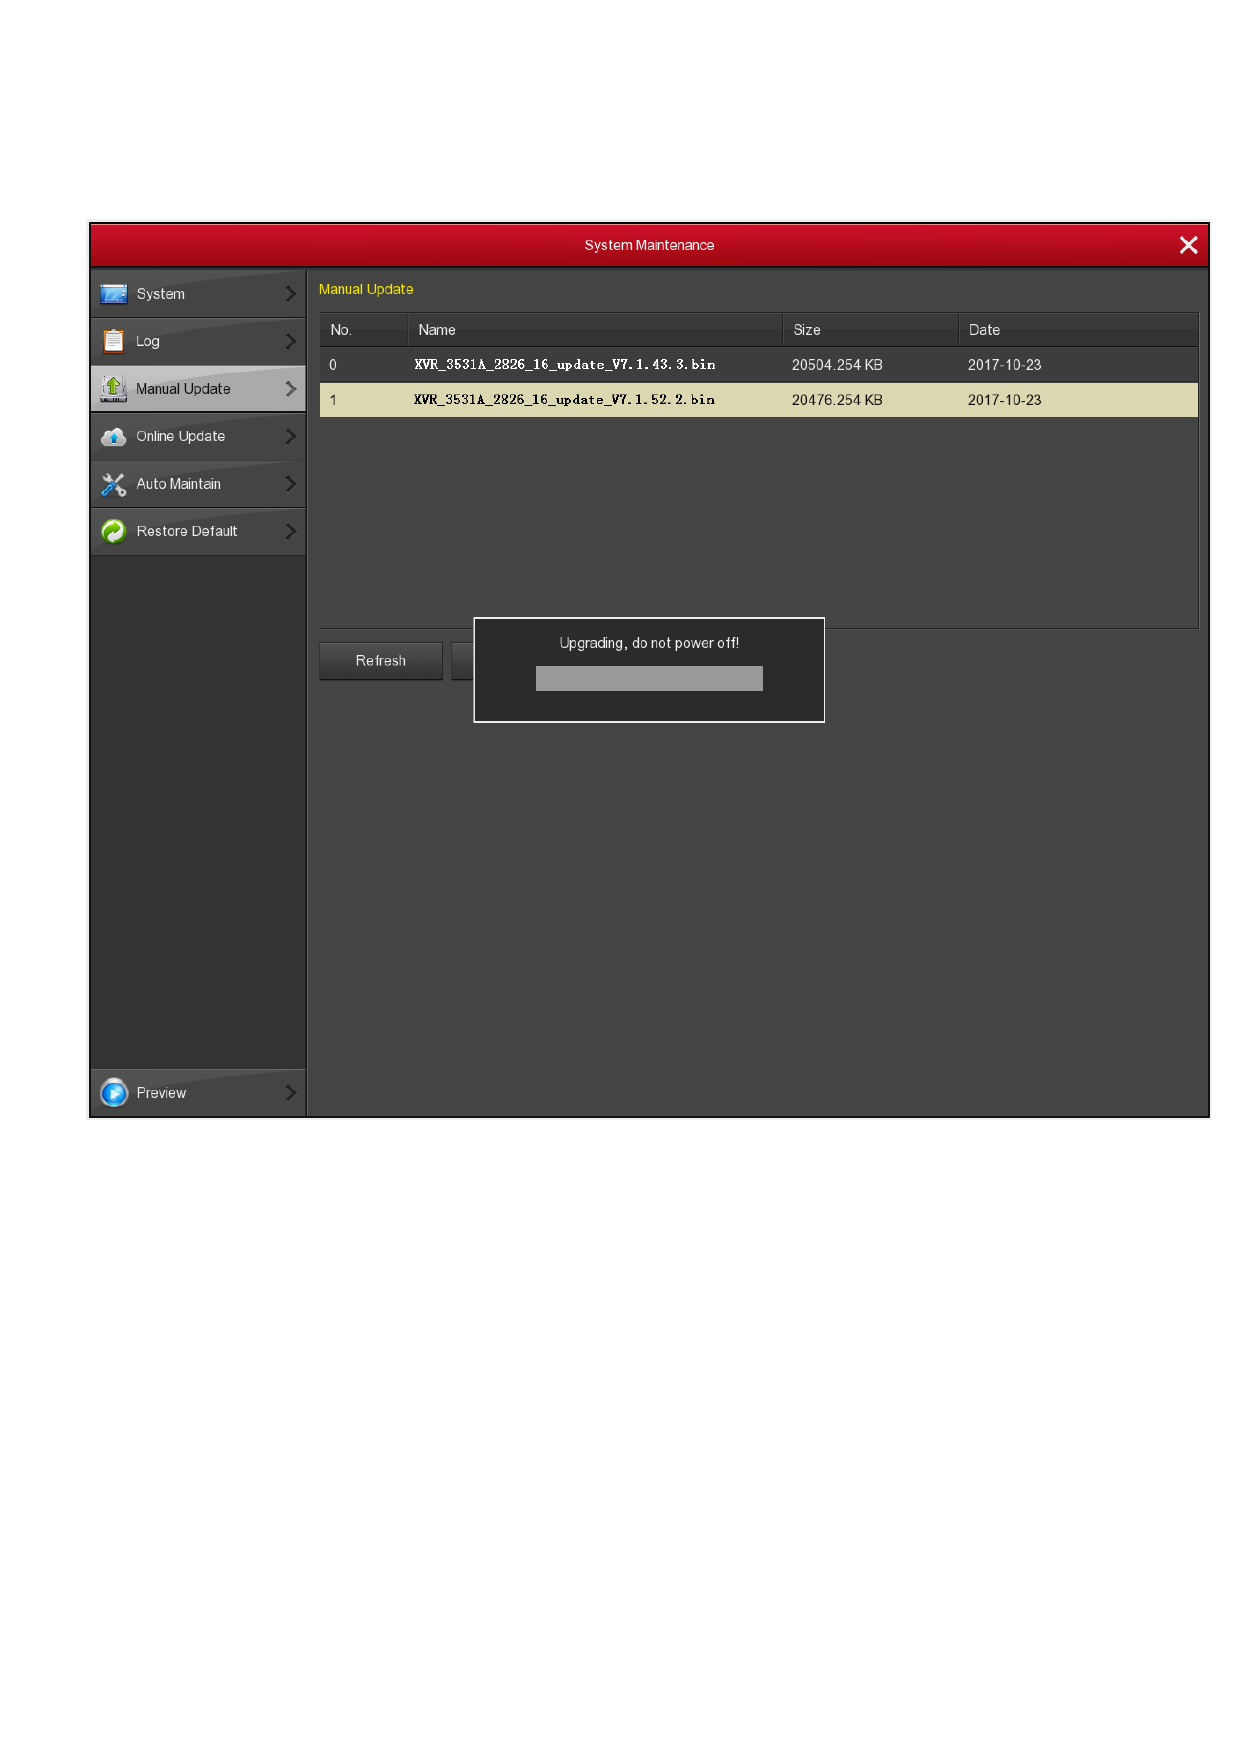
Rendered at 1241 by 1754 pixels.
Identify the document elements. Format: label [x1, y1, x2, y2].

picture [86, 219, 1212, 1120]
